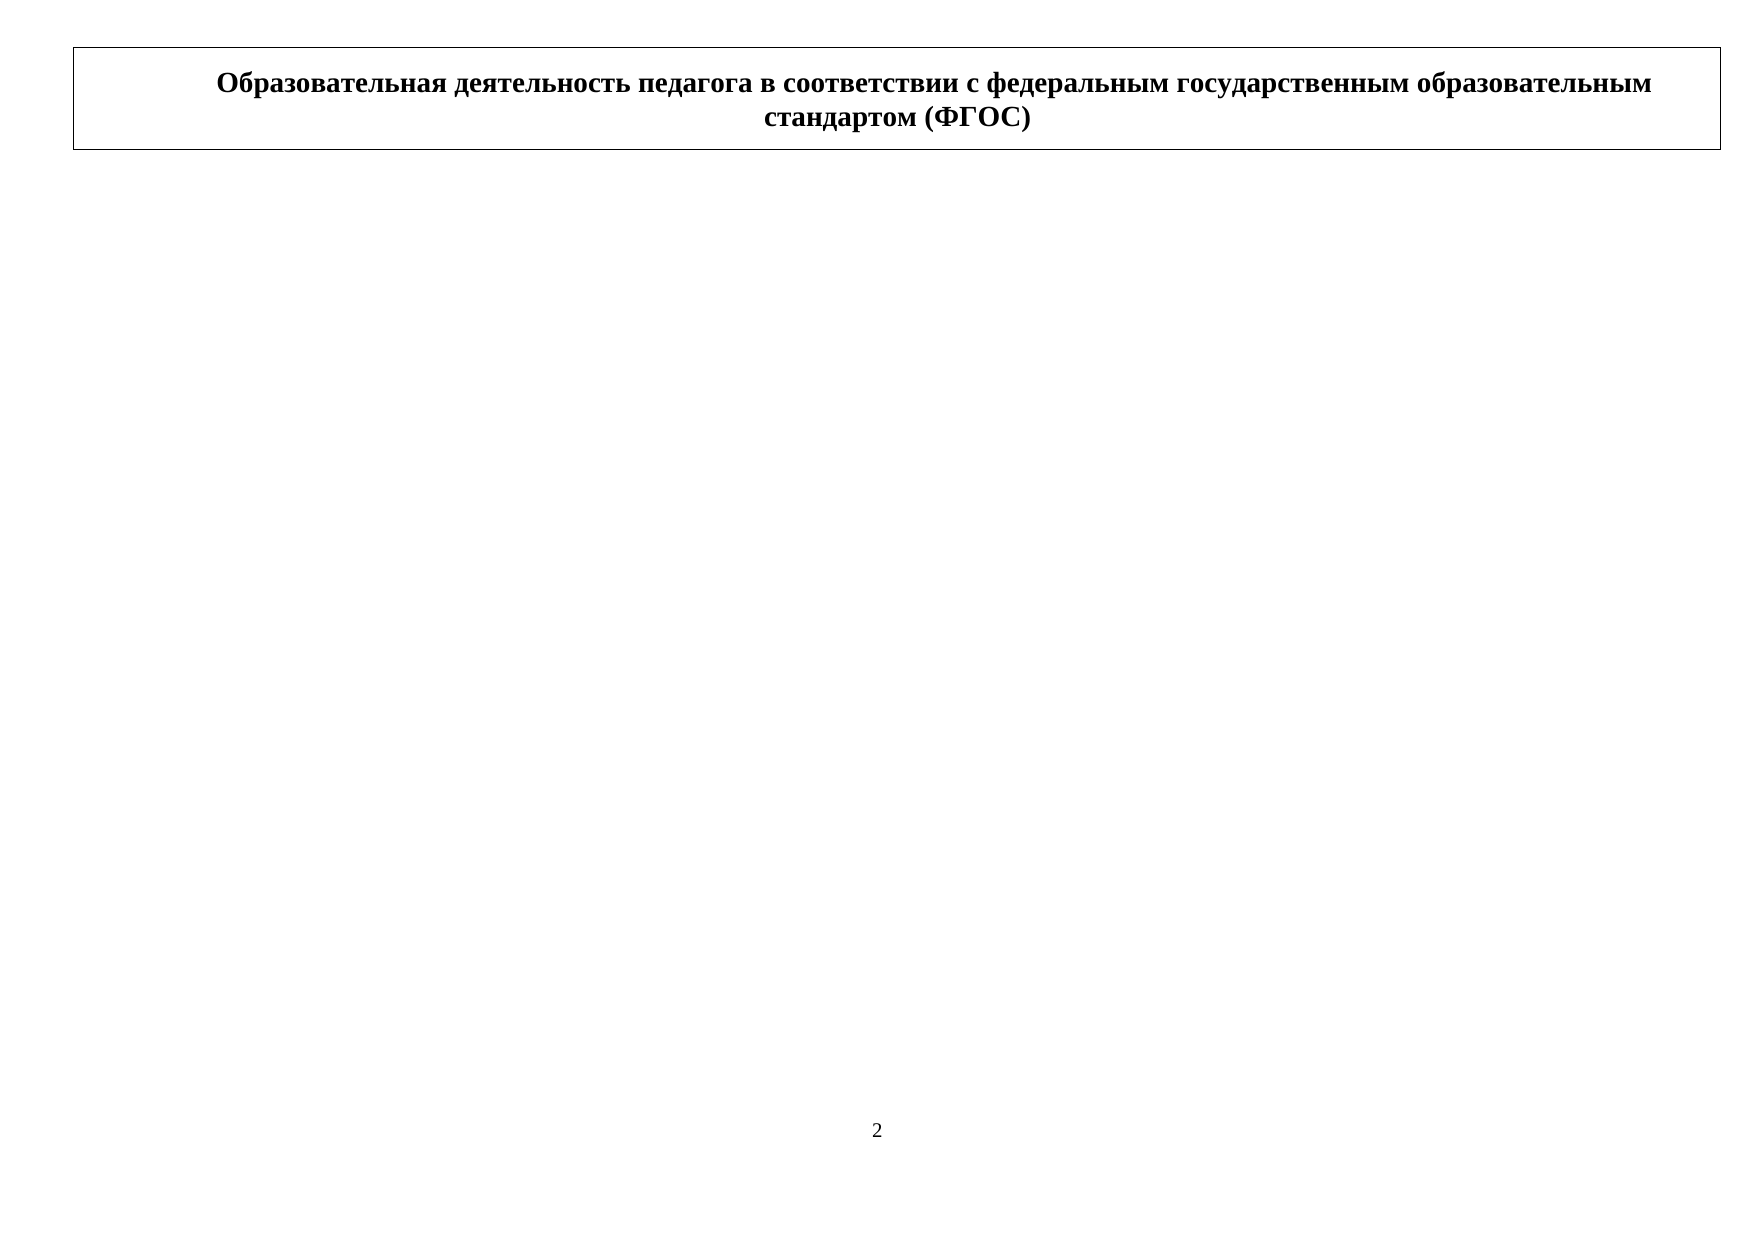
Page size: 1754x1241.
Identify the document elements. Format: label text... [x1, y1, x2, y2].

table_header Образовательная деятельность педагога в соответствии с федеральным государственным образовательным стандартом (ФГОС) [74, 48, 1720, 149]
